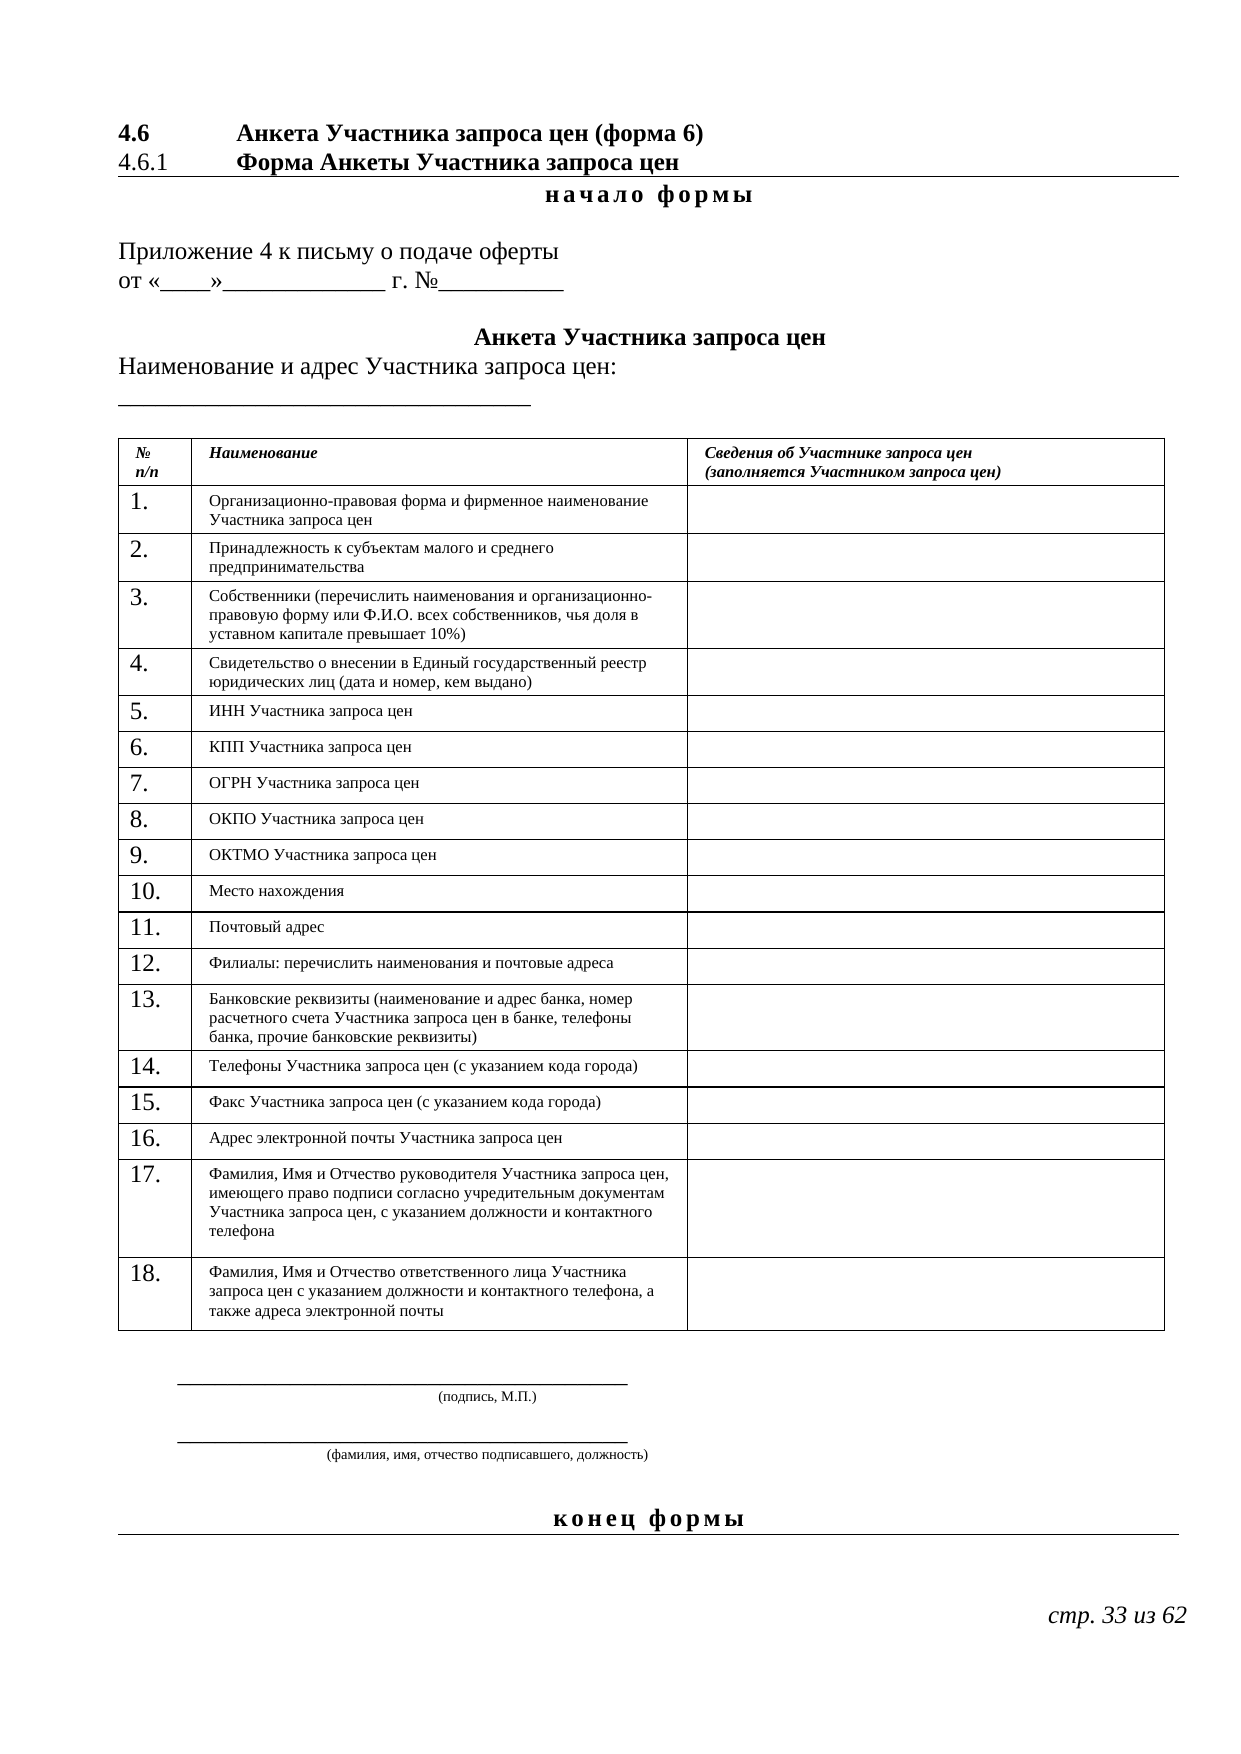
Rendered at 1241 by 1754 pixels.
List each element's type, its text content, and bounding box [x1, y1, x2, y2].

table_cell Собственники (перечислить наименования и организационно-правовую форму или Ф.И.О. всех собственников, чья доля в уставном капитале превышает 10%) [192, 582, 687, 647]
table_cell [688, 1051, 1164, 1086]
table_cell [688, 840, 1164, 875]
table_cell [119, 732, 191, 767]
table_cell [688, 696, 1164, 731]
table_cell Банковские реквизиты (наименование и адрес банка, номер расчетного счета Участника запроса цен в банке, телефоны банка, прочие банковские реквизиты) [192, 985, 687, 1050]
table_cell Место нахождения [192, 876, 687, 911]
text Приложение 4 к письму о подаче оферты от «____»_____________ г. №__________ [118, 236, 1181, 294]
text начало формы [118, 177, 1179, 207]
table_cell [688, 768, 1164, 803]
table_header Наименование [192, 439, 687, 485]
table_header Сведения об Участнике запроса цен (заполняется Участником запроса цен) [688, 439, 1164, 485]
table_cell [119, 1258, 191, 1330]
table_cell ИНН Участника запроса цен [192, 696, 687, 731]
table_cell [119, 486, 191, 533]
table_cell Свидетельство о внесении в Единый государственный реестр юридических лиц (дата и номер, кем выдано) [192, 649, 687, 695]
table_cell [688, 649, 1164, 695]
table_cell [688, 804, 1164, 839]
table_cell [119, 1160, 191, 1257]
table_cell [119, 582, 191, 647]
text Наименование и адрес Участника запроса цен: [118, 351, 1181, 380]
table_cell [688, 1124, 1164, 1158]
table_cell [119, 534, 191, 581]
table_cell [119, 913, 191, 947]
table_cell [119, 985, 191, 1050]
table_cell [688, 949, 1164, 983]
table_cell Принадлежность к субъектам малого и среднего предпринимательства [192, 534, 687, 581]
table_cell Филиалы: перечислить наименования и почтовые адреса [192, 949, 687, 983]
subtitle Анкета Участника запроса цен (форма 6) [118, 118, 1181, 147]
table_cell Фамилия, Имя и Отчество ответственного лица Участника запроса цен с указанием должности и контактного телефона, а также адреса электронной почты [192, 1258, 687, 1330]
table_header № п/п [119, 439, 191, 485]
table_cell [119, 949, 191, 983]
table_cell ОГРН Участника запроса цен [192, 768, 687, 803]
table_cell [119, 876, 191, 911]
table_cell [119, 804, 191, 839]
table_cell [688, 1088, 1164, 1122]
text Форма Анкеты Участника запроса цен [118, 147, 1181, 176]
table_cell [119, 840, 191, 875]
table_cell [119, 696, 191, 731]
table_cell [119, 1051, 191, 1086]
table_cell [119, 1124, 191, 1158]
table_cell [688, 913, 1164, 947]
table_cell [688, 486, 1164, 533]
table_cell [688, 876, 1164, 911]
table_cell [688, 732, 1164, 767]
table_cell [688, 1160, 1164, 1257]
table_cell КПП Участника запроса цен [192, 732, 687, 767]
table_cell [119, 1088, 191, 1122]
table_cell [688, 1258, 1164, 1330]
table_cell ОКПО Участника запроса цен [192, 804, 687, 839]
text ____________________________________ [118, 1417, 1181, 1446]
text (подпись, М.П.) [118, 1388, 797, 1417]
table_cell Факс Участника запроса цен (с указанием кода города) [192, 1088, 687, 1122]
table_cell [688, 985, 1164, 1050]
table_cell Почтовый адрес [192, 913, 687, 947]
text ____________________________________ [118, 1359, 1181, 1388]
table_cell ОКТМО Участника запроса цен [192, 840, 687, 875]
table_cell [119, 649, 191, 695]
table_cell Фамилия, Имя и Отчество руководителя Участника запроса цен, имеющего право подписи согласно учредительным документам Участника запроса цен, с указанием должности и контактного телефона [192, 1160, 687, 1257]
table_cell Телефоны Участника запроса цен (с указанием кода города) [192, 1051, 687, 1086]
text _________________________________ [118, 380, 1181, 409]
table_cell [119, 768, 191, 803]
text конец формы [118, 1503, 1179, 1534]
text Анкета Участника запроса цен [118, 322, 1181, 351]
table_cell [688, 534, 1164, 581]
table_cell [688, 582, 1164, 647]
text (фамилия, имя, отчество подписавшего, должность) [118, 1446, 797, 1474]
table_cell Адрес электронной почты Участника запроса цен [192, 1124, 687, 1158]
table_cell Организационно-правовая форма и фирменное наименование Участника запроса цен [192, 486, 687, 533]
